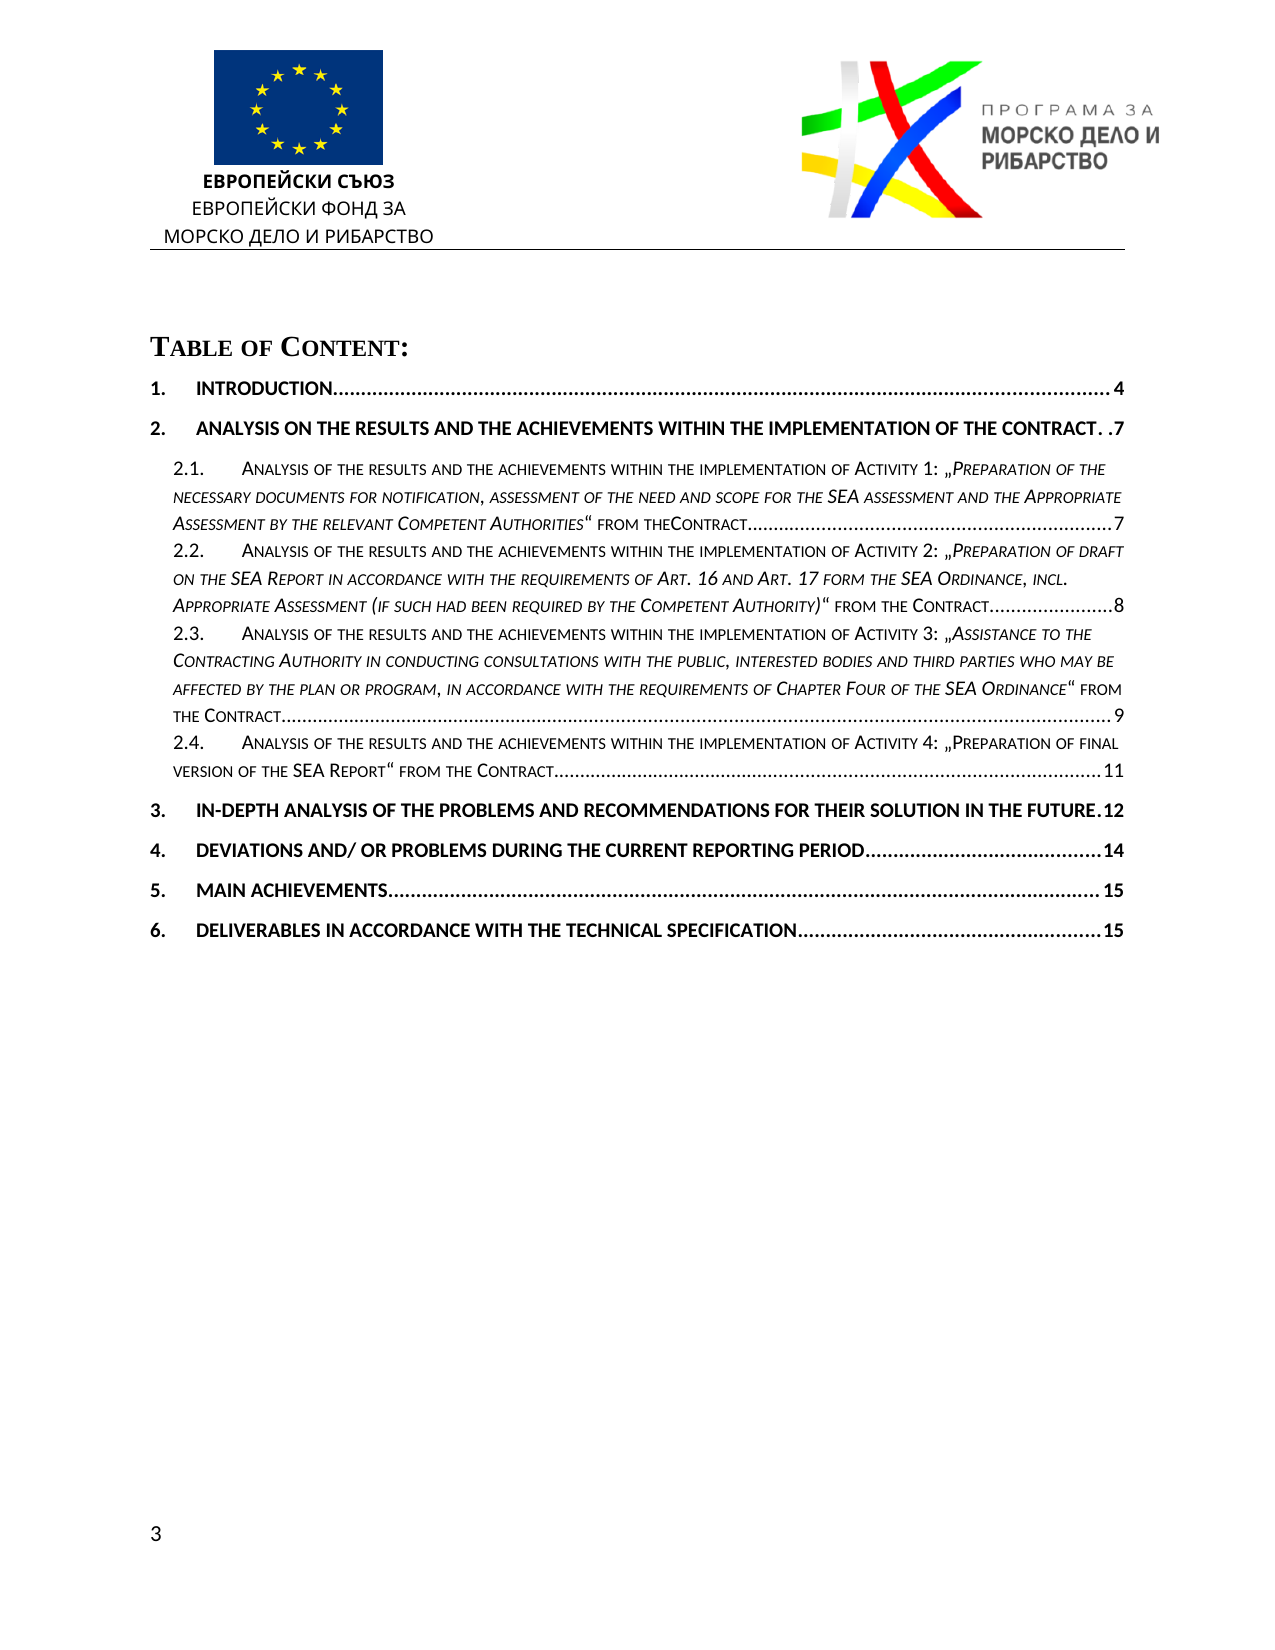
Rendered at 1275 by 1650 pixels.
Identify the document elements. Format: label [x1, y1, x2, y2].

picture [797, 57, 1162, 220]
